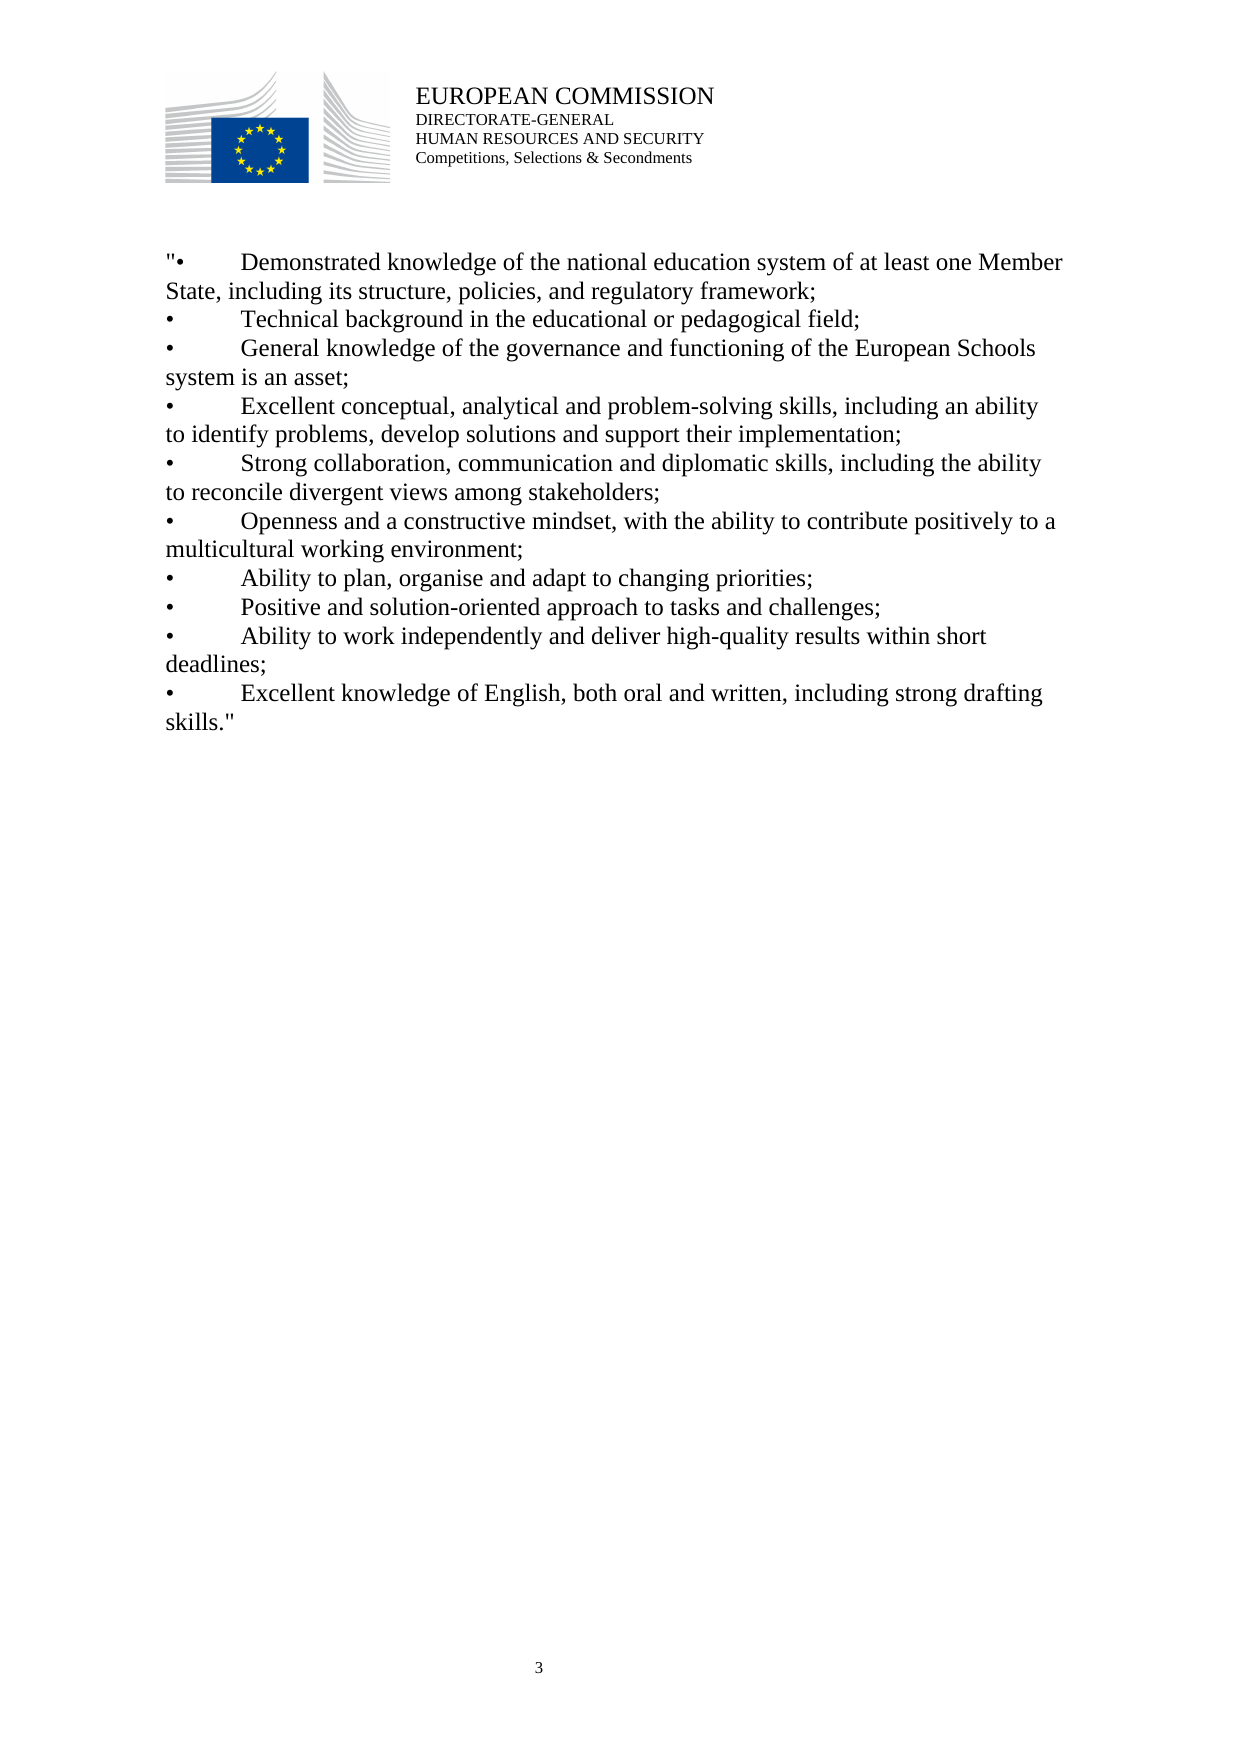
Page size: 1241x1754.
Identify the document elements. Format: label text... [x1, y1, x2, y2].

text • Strong collaboration, communication and diplomatic skills, including the ability to reconcile divergent views among stakeholders; [165, 448, 1063, 506]
text • Technical background in the educational or pedagogical field; [165, 304, 1063, 333]
text • Ability to plan, organise and adapt to changing priorities; [165, 563, 1063, 592]
text • Excellent knowledge of English, both oral and written, including strong drafting skills." [165, 678, 1063, 736]
text • Openness and a constructive mindset, with the ability to contribute positively to a multicultural working environment; [165, 506, 1063, 563]
picture [165, 71, 391, 183]
text • Excellent conceptual, analytical and problem-solving skills, including an ability to identify problems, develop solutions and support their implementation; [165, 391, 1063, 448]
text • Positive and solution-oriented approach to tasks and challenges; [165, 592, 1063, 621]
text • Ability to work independently and deliver high-quality results within short deadlines; [165, 621, 1063, 678]
text • General knowledge of the governance and functioning of the European Schools system is an asset; [165, 333, 1063, 391]
text "• Demonstrated knowledge of the national education system of at least one Member State, including its structure, policies, and regulatory framework; [165, 247, 1063, 304]
